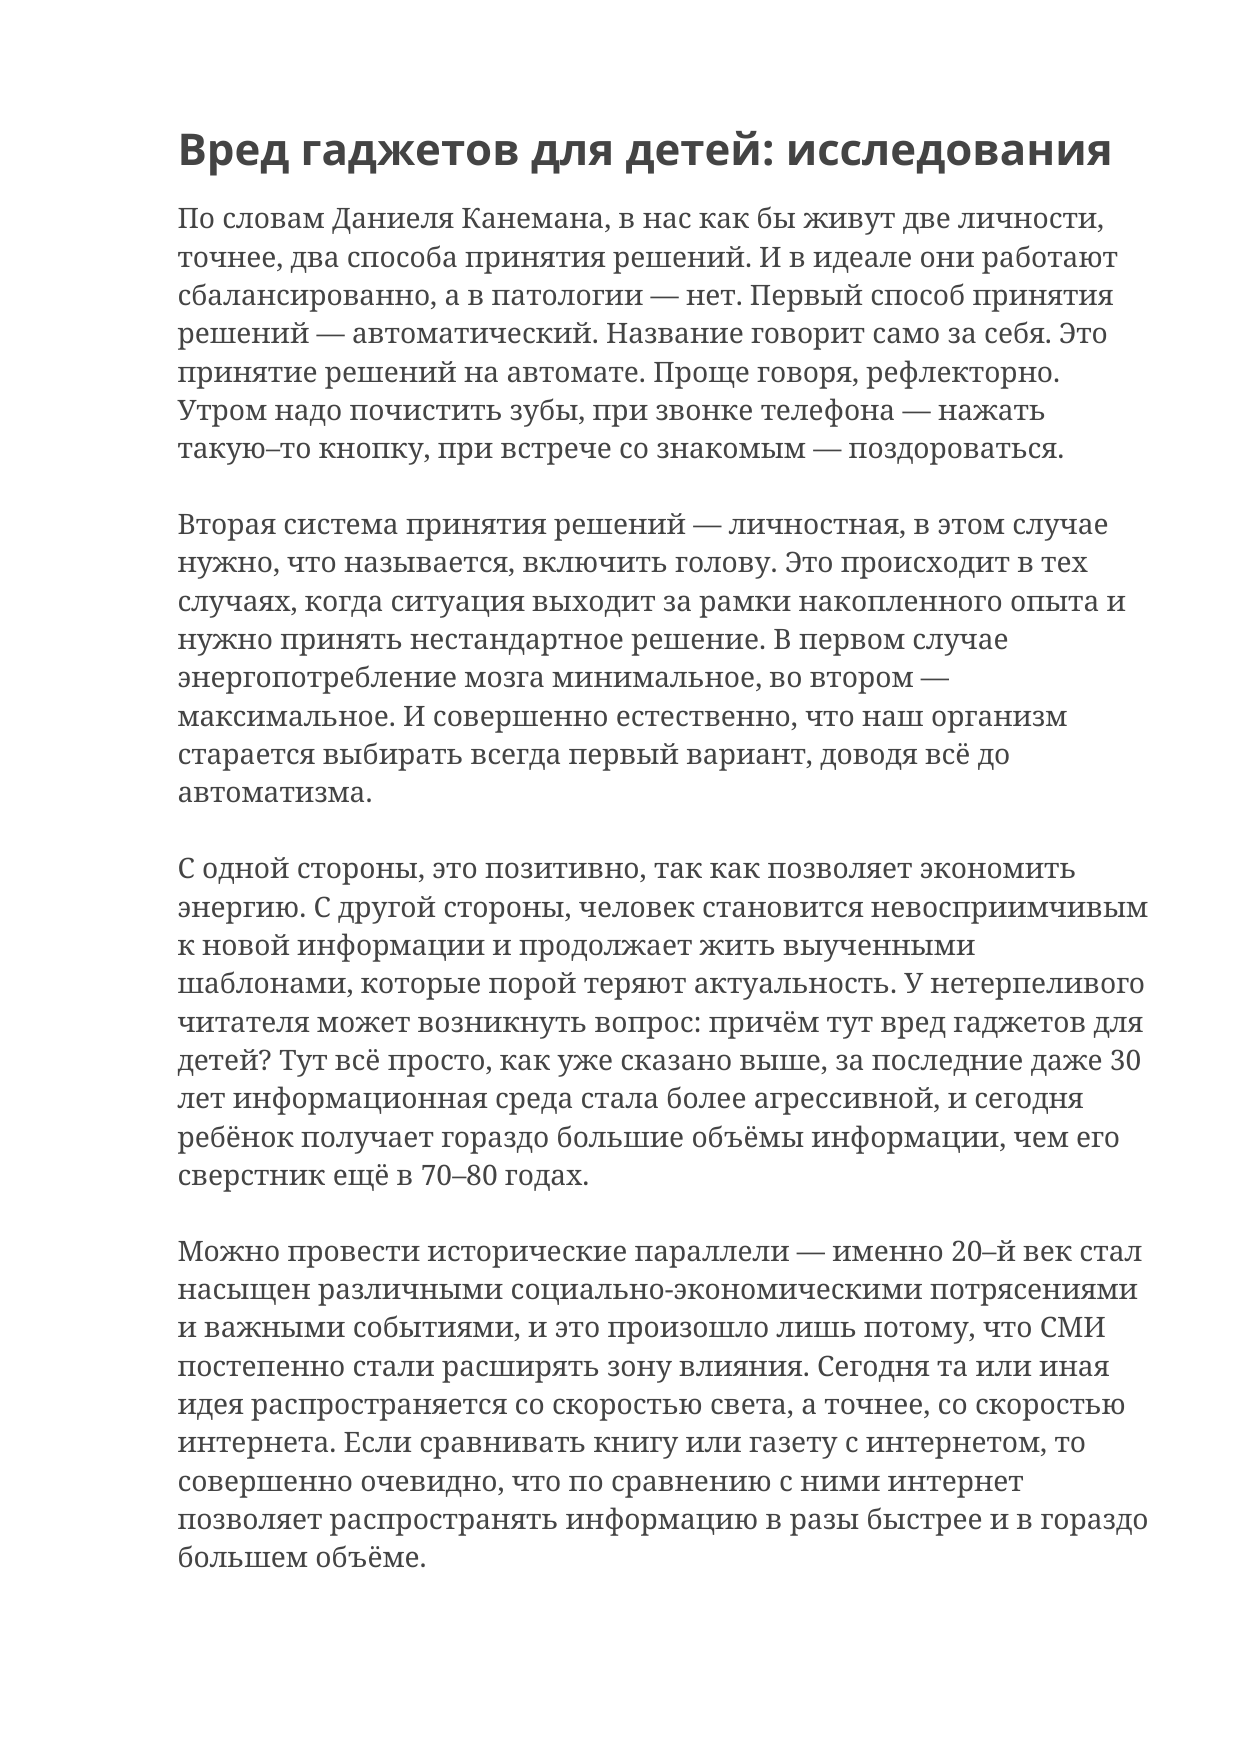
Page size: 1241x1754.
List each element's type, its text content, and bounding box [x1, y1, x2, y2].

text Вторая система принятия решений — личностная, в этом случае нужно, что называется, включить голову. Это происходит в тех случаях, когда ситуация выходит за рамки накопленного опыта и нужно принять нестандартное решение. В первом случае энергопотребление мозга минимальное, во втором — максимальное. И совершенно естественно, что наш организм старается выбирать всегда первый вариант, доводя всё до автоматизма. [177, 504, 1152, 811]
text Можно провести исторические параллели — именно 20–й век стал насыщен различными социально-экономическими потрясениями и важными событиями, и это произошло лишь потому, что СМИ постепенно стали расширять зону влияния. Сегодня та или иная идея распространяется со скоростью света, а точнее, со скоростью интернета. Если сравнивать книгу или газету с интернетом, то совершенно очевидно, что по сравнению с ними интернет позволяет распространять информацию в разы быстрее и в гораздо большем объёме. [177, 1231, 1152, 1576]
text Вред гаджетов для детей: исследования [177, 118, 1152, 178]
text С одной стороны, это позитивно, так как позволяет экономить энергию. С другой стороны, человек становится невосприимчивым к новой информации и продолжает жить выученными шаблонами, которые порой теряют актуальность. У нетерпеливого читателя может возникнуть вопрос: причём тут вред гаджетов для детей? Тут всё просто, как уже сказано выше, за последние даже 30 лет информационная среда стала более агрессивной, и сегодня ребёнок получает гораздо большие объёмы информации, чем его сверстник ещё в 70–80 годах. [177, 848, 1152, 1193]
text По словам Даниеля Канемана, в нас как бы живут две личности, точнее, два способа принятия решений. И в идеале они работают сбалансированно, а в патологии — нет. Первый способ принятия решений — автоматический. Название говорит само за себя. Это принятие решений на автомате. Проще говоря, рефлекторно. Утром надо почистить зубы, при звонке телефона — нажать такую–то кнопку, при встрече со знакомым — поздороваться. [177, 198, 1152, 467]
